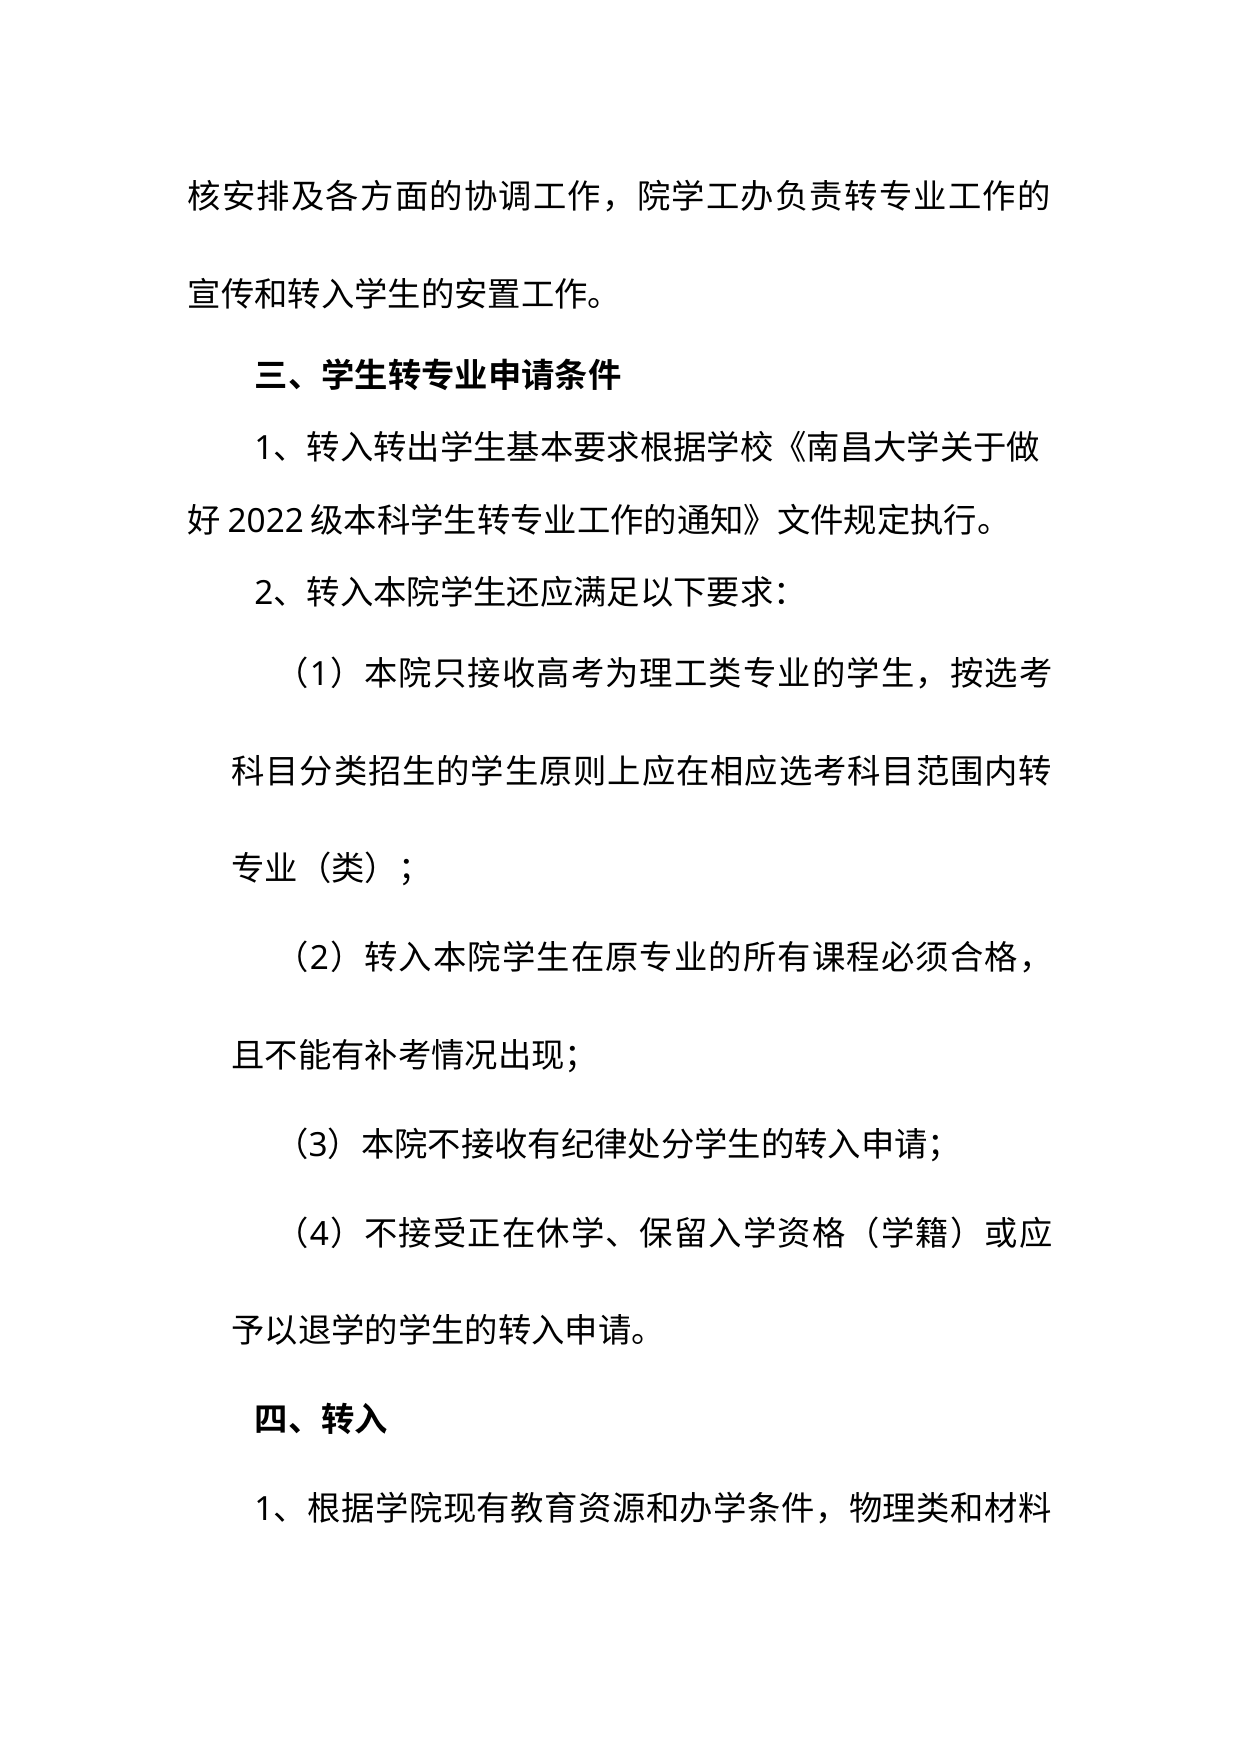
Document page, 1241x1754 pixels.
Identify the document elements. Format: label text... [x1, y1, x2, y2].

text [187, 162, 1053, 324]
list 学生转专业申请条件 [187, 348, 1053, 397]
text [187, 1474, 1053, 1539]
text （4）不接受正在休学、保留入学资格（学籍）或应予以退学的学生的转入申请。 [231, 1198, 1053, 1361]
list 转入转出学生基本要求根据学校《南昌大学关于做好2022级本科学生转专业工作的通知》文件规定执行。 [187, 421, 1053, 542]
text （3）本院不接收有纪律处分学生的转入申请； [231, 1109, 1053, 1174]
list 转入本院学生还应满足以下要求： [187, 566, 1053, 614]
text 四、转入 [187, 1385, 1053, 1450]
text （2）转入本院学生在原专业的所有课程必须合格，且不能有补考情况出现； [231, 923, 1053, 1085]
text （1）本院只接收高考为理工类专业的学生，按选考科目分类招生的学生原则上应在相应选考科目范围内转专业（类）； [231, 638, 1053, 898]
